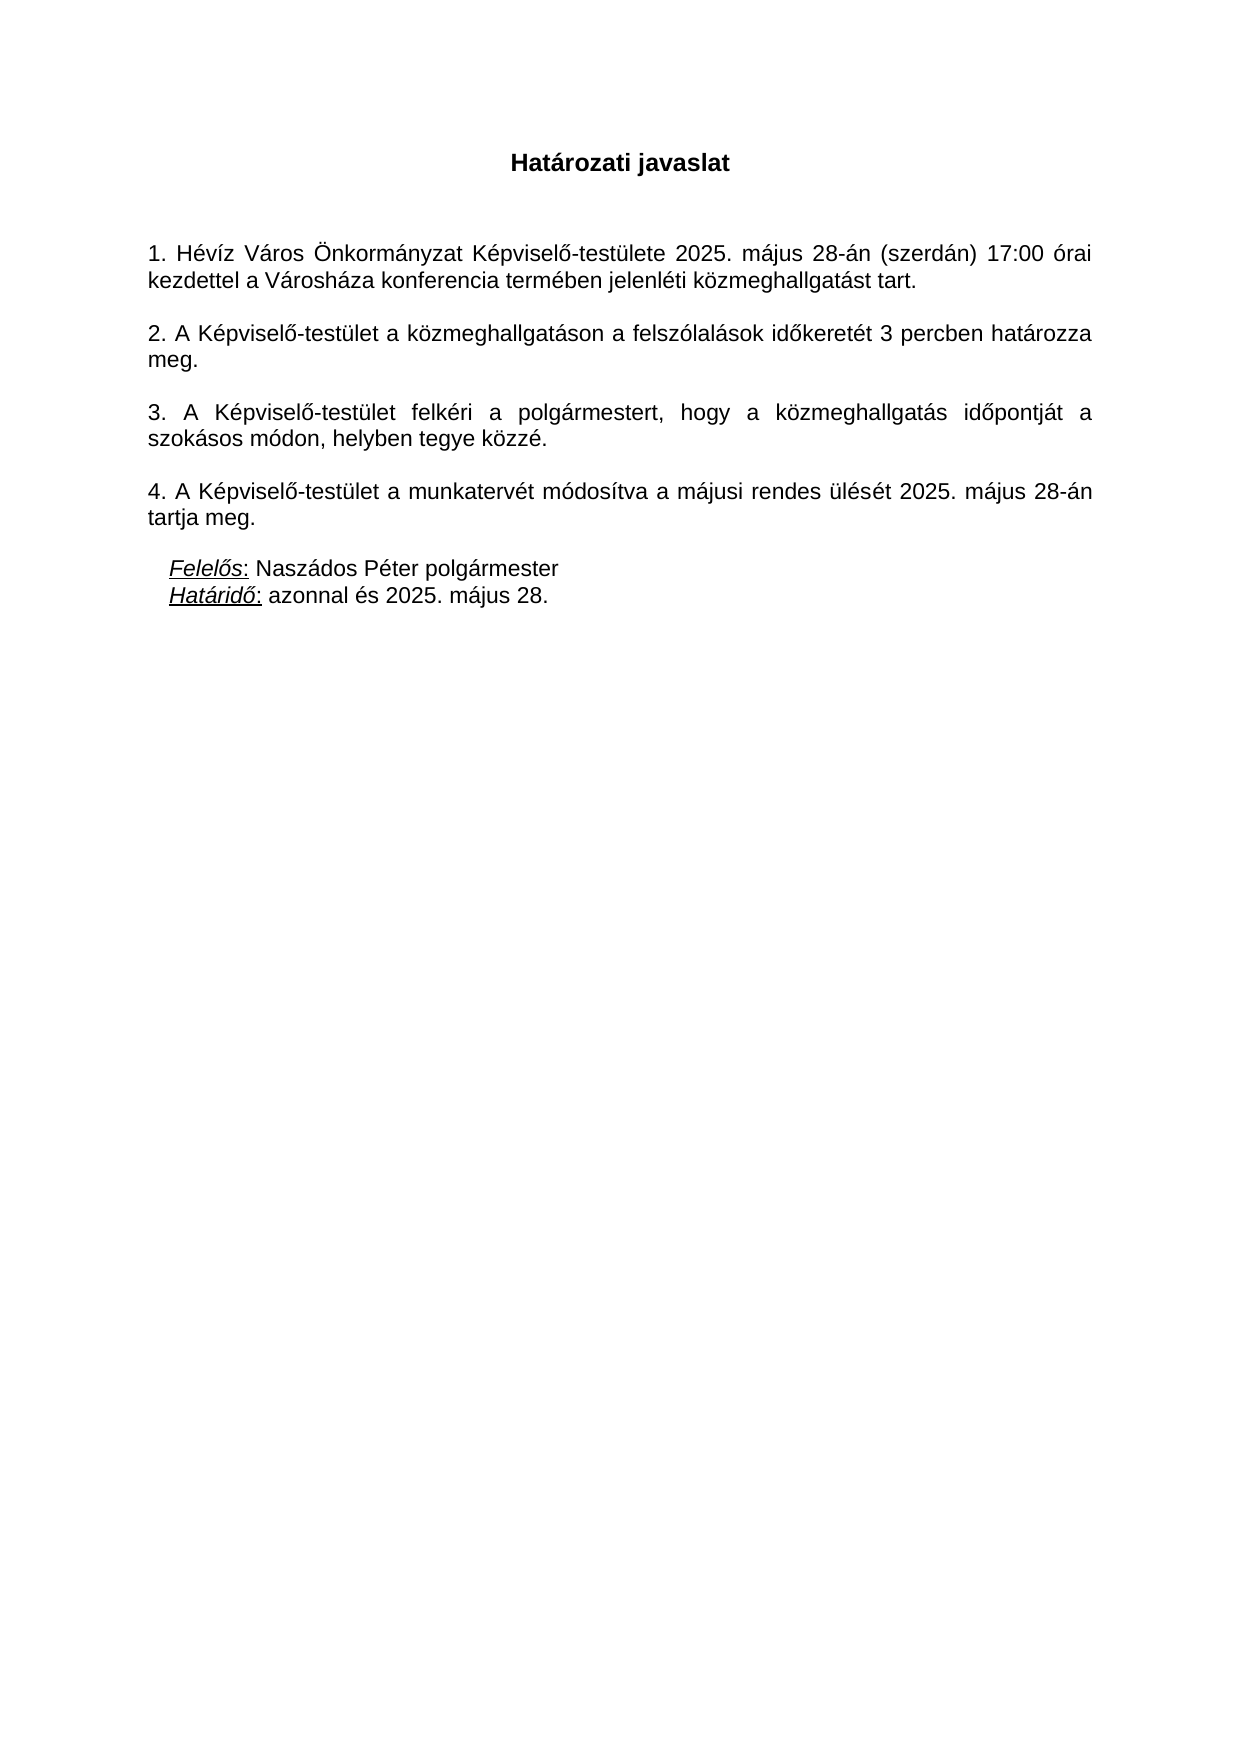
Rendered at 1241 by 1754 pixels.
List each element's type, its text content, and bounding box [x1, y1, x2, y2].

text 1. Hévíz Város Önkormányzat Képviselő-testülete 2025. május 28-án (szerdán) 17:00 órai kezdettel a Városháza konferencia termében jelenléti közmeghallgatást tart. [148, 240, 1093, 293]
text 4. A Képviselő-testület a munkatervét módosítva a májusi rendes ülését 2025. május 28-án tartja meg. [148, 478, 1093, 530]
text Határidő: azonnal és 2025. május 28. [148, 582, 1093, 608]
text Felelős: Naszádos Péter polgármester [148, 555, 1093, 582]
text 2. A Képviselő-testület a közmeghallgatáson a felszólalások időkeretét 3 percben határozza meg. [148, 319, 1093, 372]
text 3. A Képviselő-testület felkéri a polgármestert, hogy a közmeghallgatás időpontját a szokásos módon, helyben tegye közzé. [148, 398, 1093, 451]
text Határozati javaslat [148, 148, 1093, 176]
